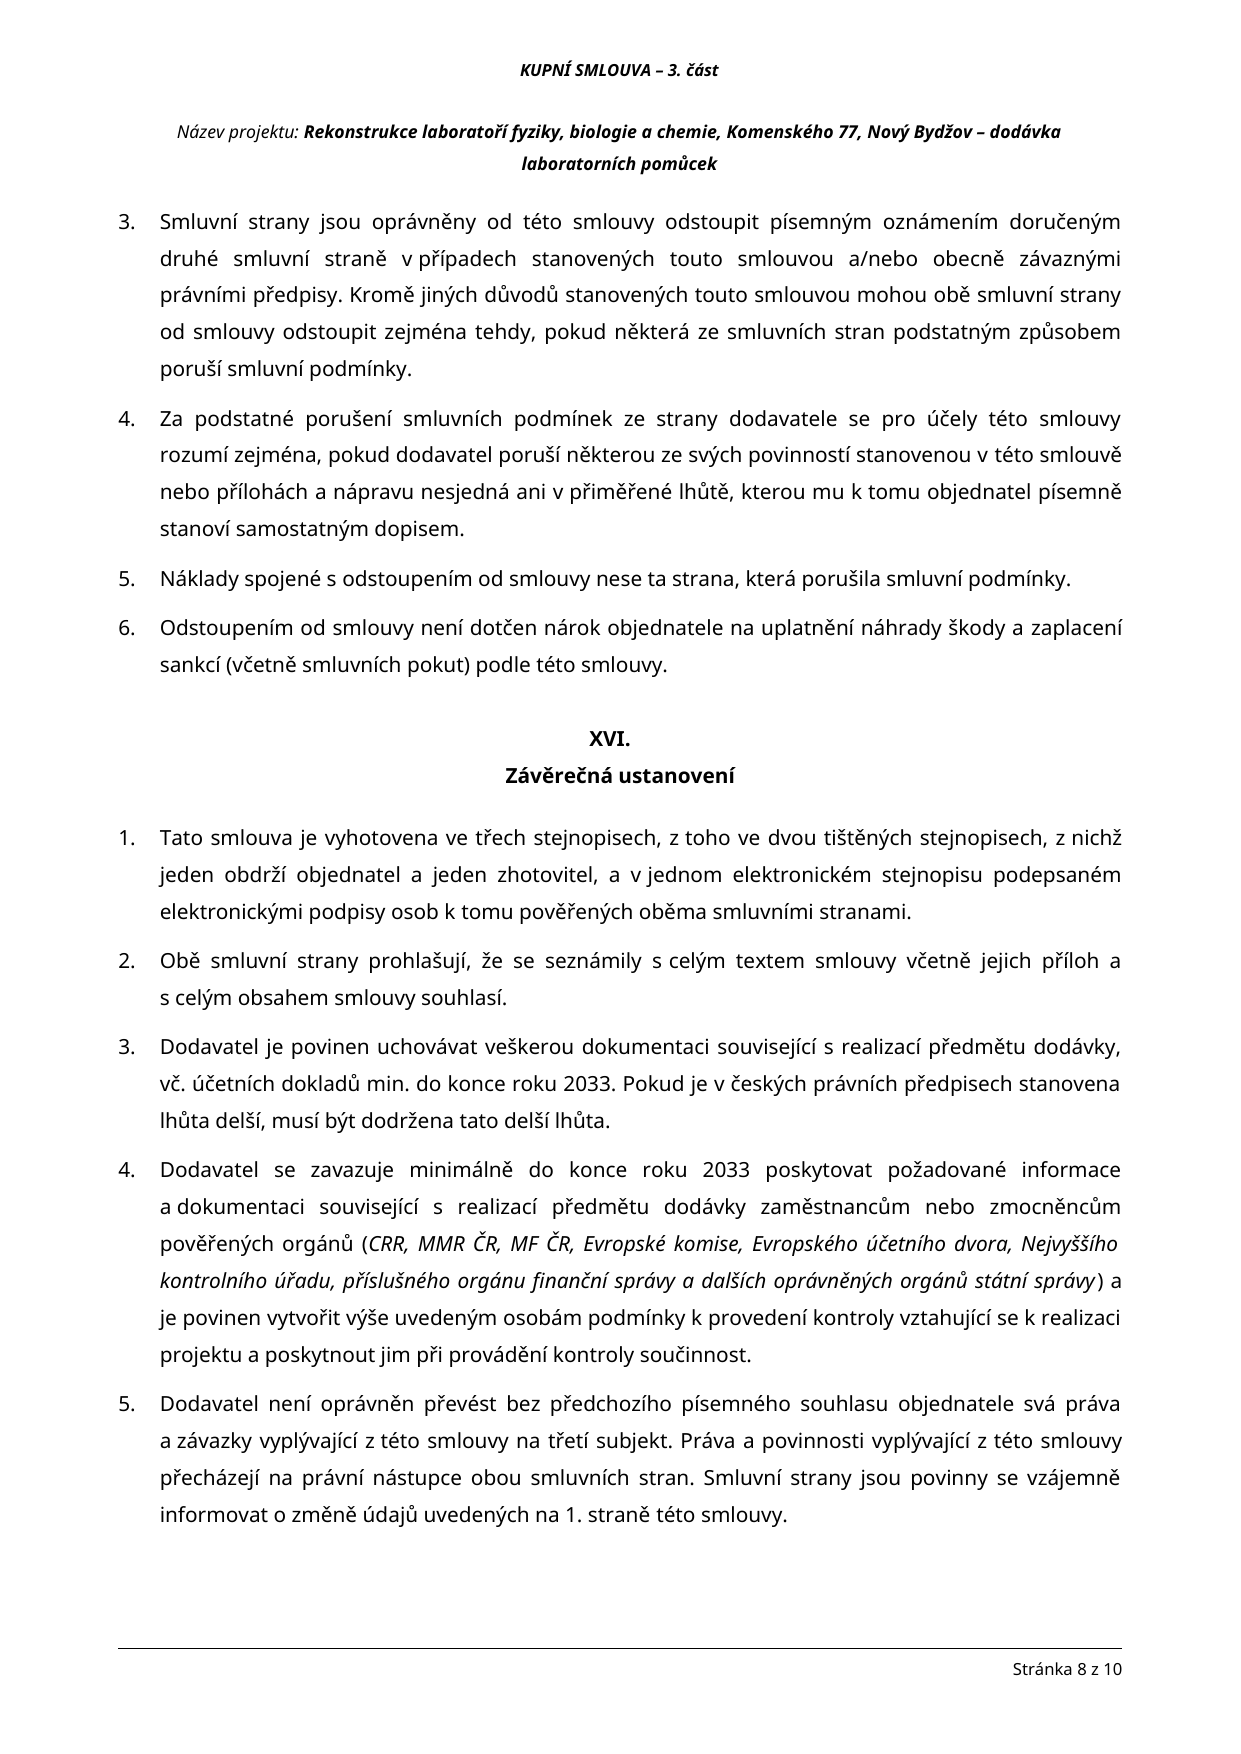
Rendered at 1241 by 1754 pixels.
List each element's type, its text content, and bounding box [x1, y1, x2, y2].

text Dodavatel je povinen uchovávat veškerou dokumentaci související s realizací předmětu dodávky, vč. účetních dokladů min. do konce roku 2033. Pokud je v českých právních předpisech stanovena lhůta delší, musí být dodržena tato delší lhůta. [118, 1032, 1122, 1134]
list Tato smlouva je vyhotovena ve třech stejnopisech, z toho ve dvou tištěných stejnopisech, z nichž jeden obdrží objednatel a jeden zhotovitel, a v jednom elektronickém stejnopisu podepsaném elektronickými podpisy osob k tomu pověřených oběma smluvními stranami. [118, 823, 1122, 925]
text Obě smluvní strany prohlašují, že se seznámily s celým textem smlouvy včetně jejich příloh a s celým obsahem smlouvy souhlasí. [118, 946, 1122, 1011]
text Dodavatel není oprávněn převést bez předchozího písemného souhlasu objednatele svá práva a závazky vyplývající z této smlouvy na třetí subjekt. Práva a povinnosti vyplývající z této smlouvy přecházejí na právní nástupce obou smluvních stran. Smluvní strany jsou povinny se vzájemně informovat o změně údajů uvedených na 1. straně této smlouvy. [118, 1389, 1122, 1528]
text Za podstatné porušení smluvních podmínek ze strany dodavatele se pro účely této smlouvy rozumí zejména, pokud dodavatel poruší některou ze svých povinností stanovenou v této smlouvě nebo přílohách a nápravu nesjedná ani v přiměřené lhůtě, kterou mu k tomu objednatel písemně stanoví samostatným dopisem. [118, 404, 1122, 543]
text Závěrečná ustanovení [118, 761, 1122, 789]
text Smluvní strany jsou oprávněny od této smlouvy odstoupit písemným oznámením doručeným druhé smluvní straně v případech stanovených touto smlouvou a/nebo obecně závaznými právními předpisy. Kromě jiných důvodů stanovených touto smlouvou mohou obě smluvní strany od smlouvy odstoupit zejména tehdy, pokud některá ze smluvních stran podstatným způsobem poruší smluvní podmínky. [118, 207, 1122, 383]
text Dodavatel se zavazuje minimálně do konce roku 2033 poskytovat požadované informace a dokumentaci související s realizací předmětu dodávky zaměstnancům nebo zmocněncům pověřených orgánů (CRR, MMR ČR, MF ČR, Evropské komise, Evropského účetního dvora, Nejvyššího kontrolního úřadu, příslušného orgánu finanční správy a dalších oprávněných orgánů státní správy) a je povinen vytvořit výše uvedeným osobám podmínky k provedení kontroly vztahující se k realizaci projektu a poskytnout jim při provádění kontroly součinnost. [118, 1156, 1122, 1368]
text Náklady spojené s odstoupením od smlouvy nese ta strana, která porušila smluvní podmínky. [118, 564, 1122, 592]
text Odstoupením od smlouvy není dotčen nárok objednatele na uplatnění náhrady škody a zaplacení sankcí (včetně smluvních pokut) podle této smlouvy. [118, 613, 1122, 678]
